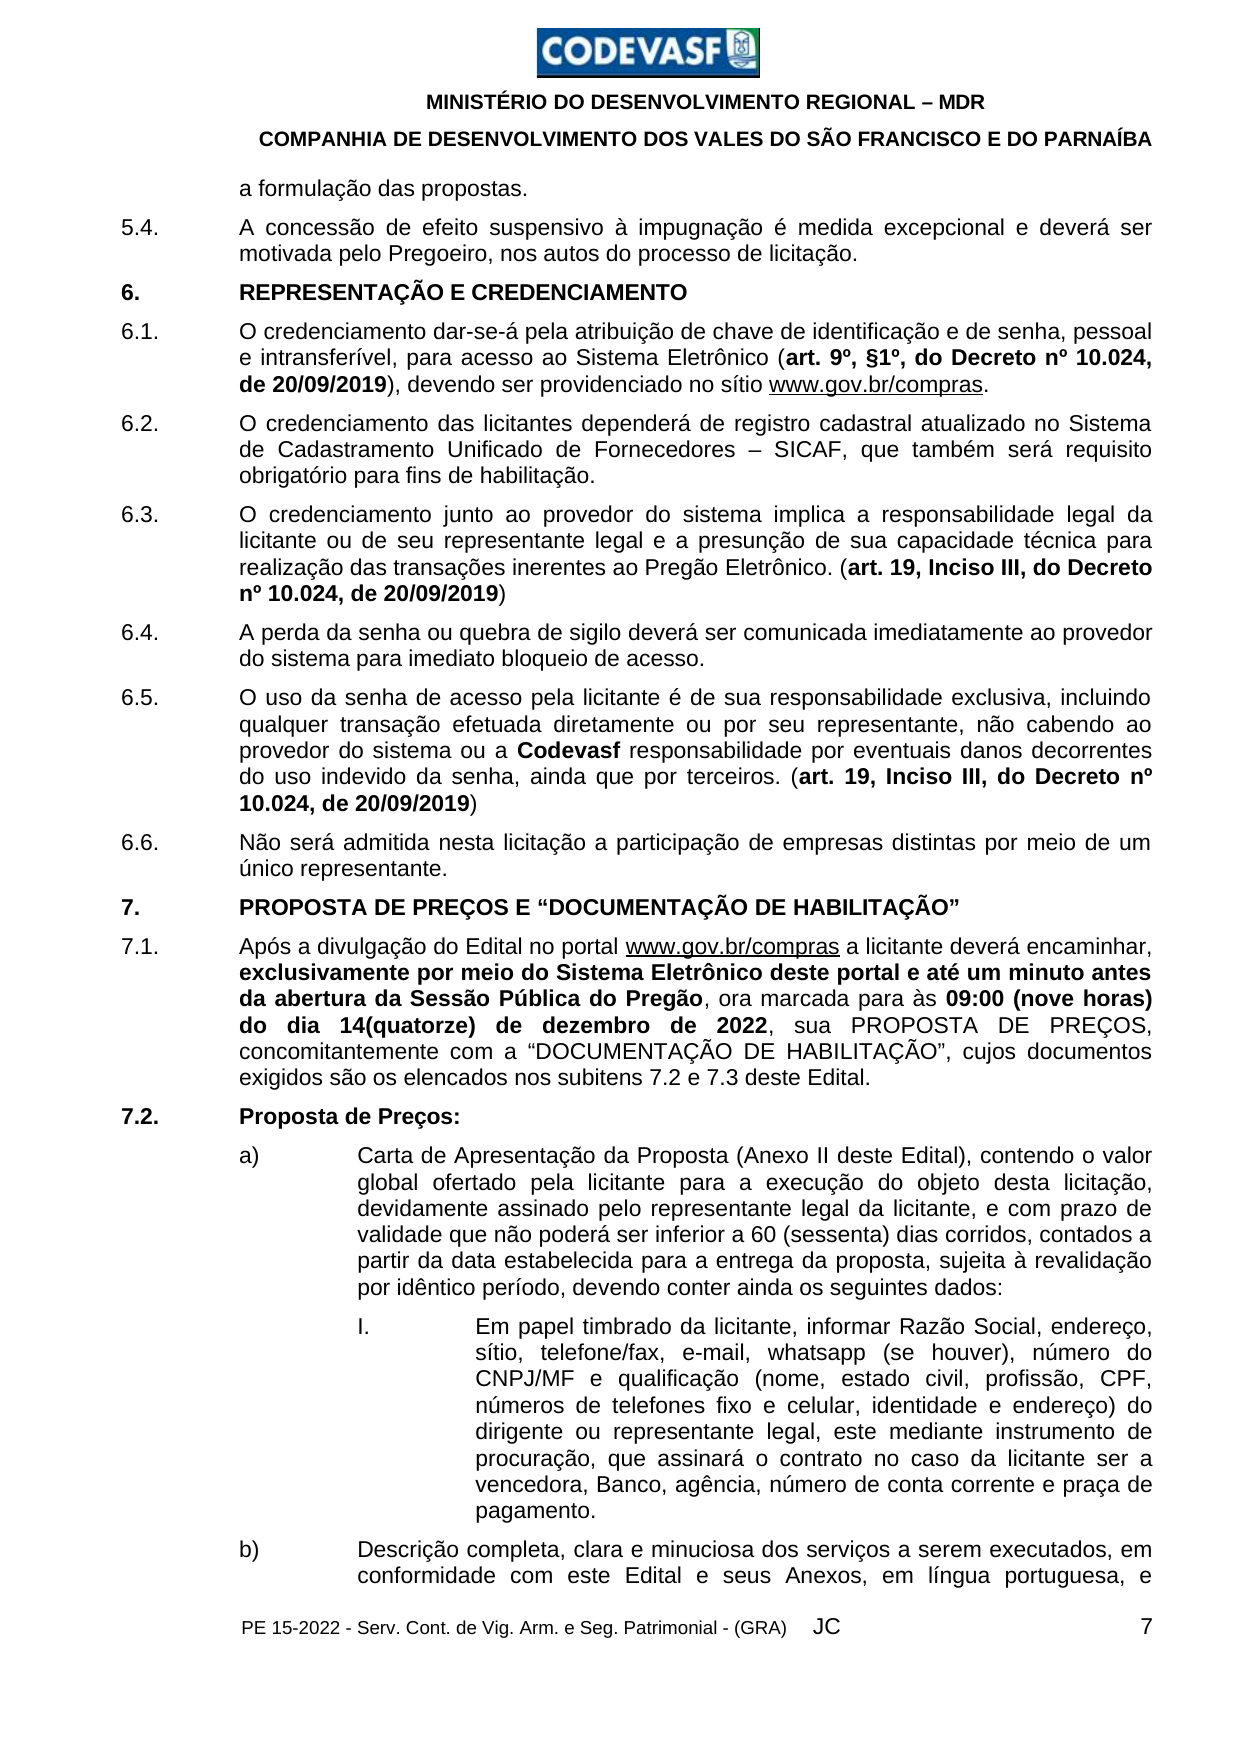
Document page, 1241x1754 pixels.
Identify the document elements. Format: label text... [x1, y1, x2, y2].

list O credenciamento junto ao provedor do sistema implica a responsabilidade legal da licitante ou de seu representante legal e a presunção de sua capacidade técnica para realização das transações inerentes ao Pregão Eletrônico. (art. 19, Inciso III, do Decreto nº 10.024, de 20/09/2019) [121, 501, 1153, 607]
subtitle Proposta de Preços: [121, 1103, 1176, 1129]
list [121, 175, 1152, 201]
list A concessão de efeito suspensivo à impugnação é medida excepcional e deverá ser motivada pelo Pregoeiro, nos autos do processo de licitação. [121, 214, 1152, 267]
list Não será admitida nesta licitação a participação de empresas distintas por meio de um único representante. [121, 828, 1152, 881]
list O uso da senha de acesso pela licitante é de sua responsabilidade exclusiva, incluindo qualquer transação efetuada diretamente ou por seu representante, não cabendo ao provedor do sistema ou a Codevasf responsabilidade por eventuais danos decorrentes do uso indevido da senha, ainda que por terceiros. (art. 19, Inciso III, do Decreto nº 10.024, de 20/09/2019) [121, 684, 1153, 816]
list A perda da senha ou quebra de sigilo deverá ser comunicada imediatamente ao provedor do sistema para imediato bloqueio de acesso. [121, 619, 1152, 672]
subtitle PROPOSTA DE PREÇOS E “DOCUMENTAÇÃO DE HABILITAÇÃO” [121, 894, 1176, 920]
subtitle REPRESENTAÇÃO E CREDENCIAMENTO [121, 279, 1176, 306]
list O credenciamento dar-se-á pela atribuição de chave de identificação e de senha, pessoal e intransferível, para acesso ao Sistema Eletrônico (art. 9º, §1º, do Decreto nº 10.024, de 20/09/2019), devendo ser providenciado no sítio www.gov.br/compras. [121, 318, 1153, 397]
list Após a divulgação do Edital no portal www.gov.br/compras a licitante deverá encaminhar, exclusivamente por meio do Sistema Eletrônico deste portal e até um minuto antes da abertura da Sessão Pública do Pregão, ora marcada para às 09:00 (nove horas) do dia 14(quatorze) de dezembro de 2022, sua PROPOSTA DE PREÇOS, concomitantemente com a “DOCUMENTAÇÃO DE HABILITAÇÃO”, cujos documentos exigidos são os elencados nos subitens 7.2 e 7.3 deste Edital. [121, 933, 1153, 1091]
list Carta de Apresentação da Proposta (Anexo II deste Edital), contendo o valor global ofertado pela licitante para a execução do objeto desta licitação, devidamente assinado pelo representante legal da licitante, e com prazo de validade que não poderá ser inferior a 60 (sessenta) dias corridos, contados a partir da data estabelecida para a entrega da proposta, sujeita à revalidação por idêntico período, devendo conter ainda os seguintes dados: [239, 1142, 1153, 1300]
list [239, 1536, 1153, 1589]
picture [536, 28, 760, 78]
list Em papel timbrado da licitante, informar Razão Social, endereço, sítio, telefone/fax, e-mail, whatsapp (se houver), número do CNPJ/MF e qualificação (nome, estado civil, profissão, CPF, números de telefones fixo e celular, identidade e endereço) do dirigente ou representante legal, este mediante instrumento de procuração, que assinará o contrato no caso da licitante ser a vencedora, Banco, agência, número de conta corrente e praça de pagamento. [357, 1313, 1153, 1523]
list O credenciamento das licitantes dependerá de registro cadastral atualizado no Sistema de Cadastramento Unificado de Fornecedores – SICAF, que também será requisito obrigatório para fins de habilitação. [121, 409, 1153, 489]
